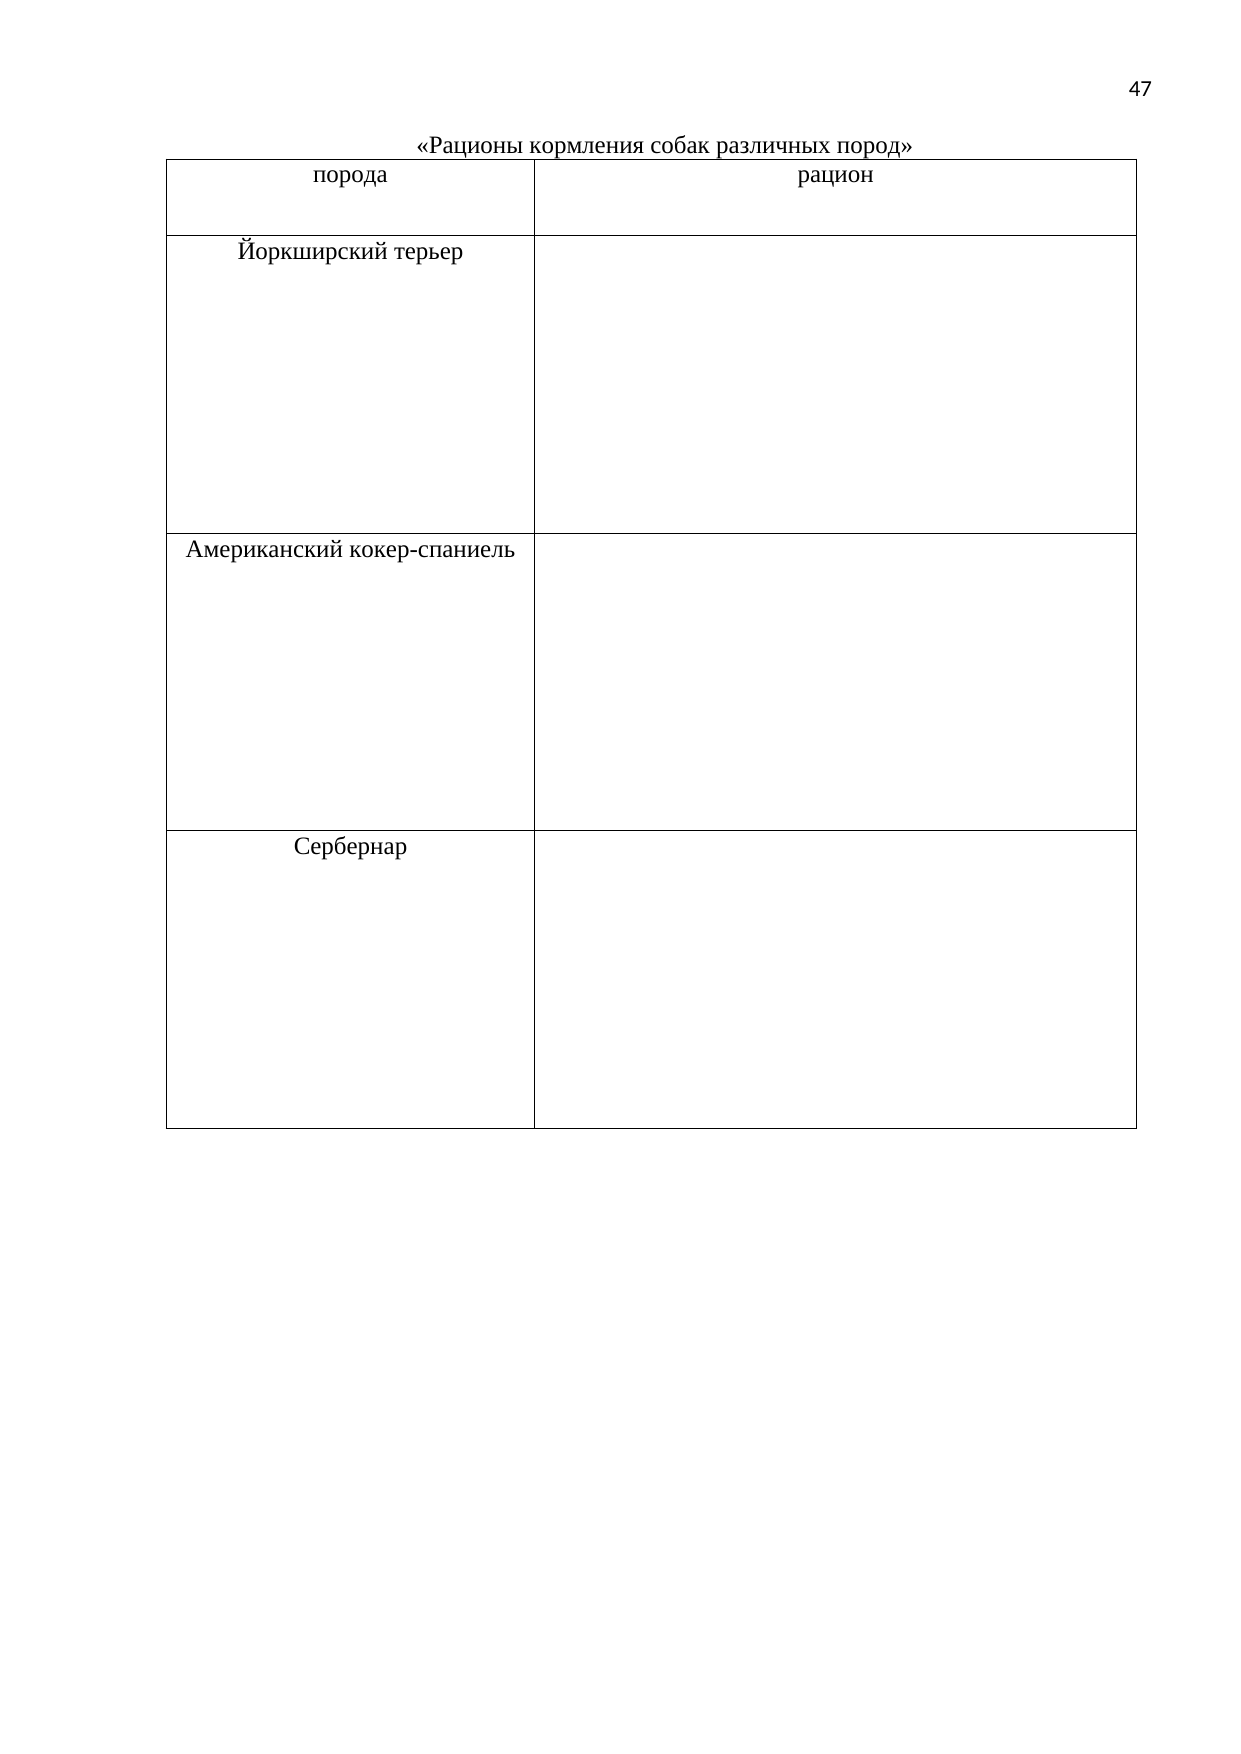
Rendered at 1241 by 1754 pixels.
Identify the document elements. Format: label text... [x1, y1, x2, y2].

table_cell Йоркширский терьер [167, 236, 534, 533]
table_cell [535, 236, 1136, 533]
table_header рацион [535, 160, 1136, 235]
table_header порода [167, 160, 534, 235]
table_cell [535, 831, 1136, 1128]
table_cell Американский кокер-спаниель [167, 534, 534, 830]
table_cell Сербернар [167, 831, 534, 1128]
list «Рационы кормления собак различных пород» [177, 130, 1152, 158]
table_cell [535, 534, 1136, 830]
